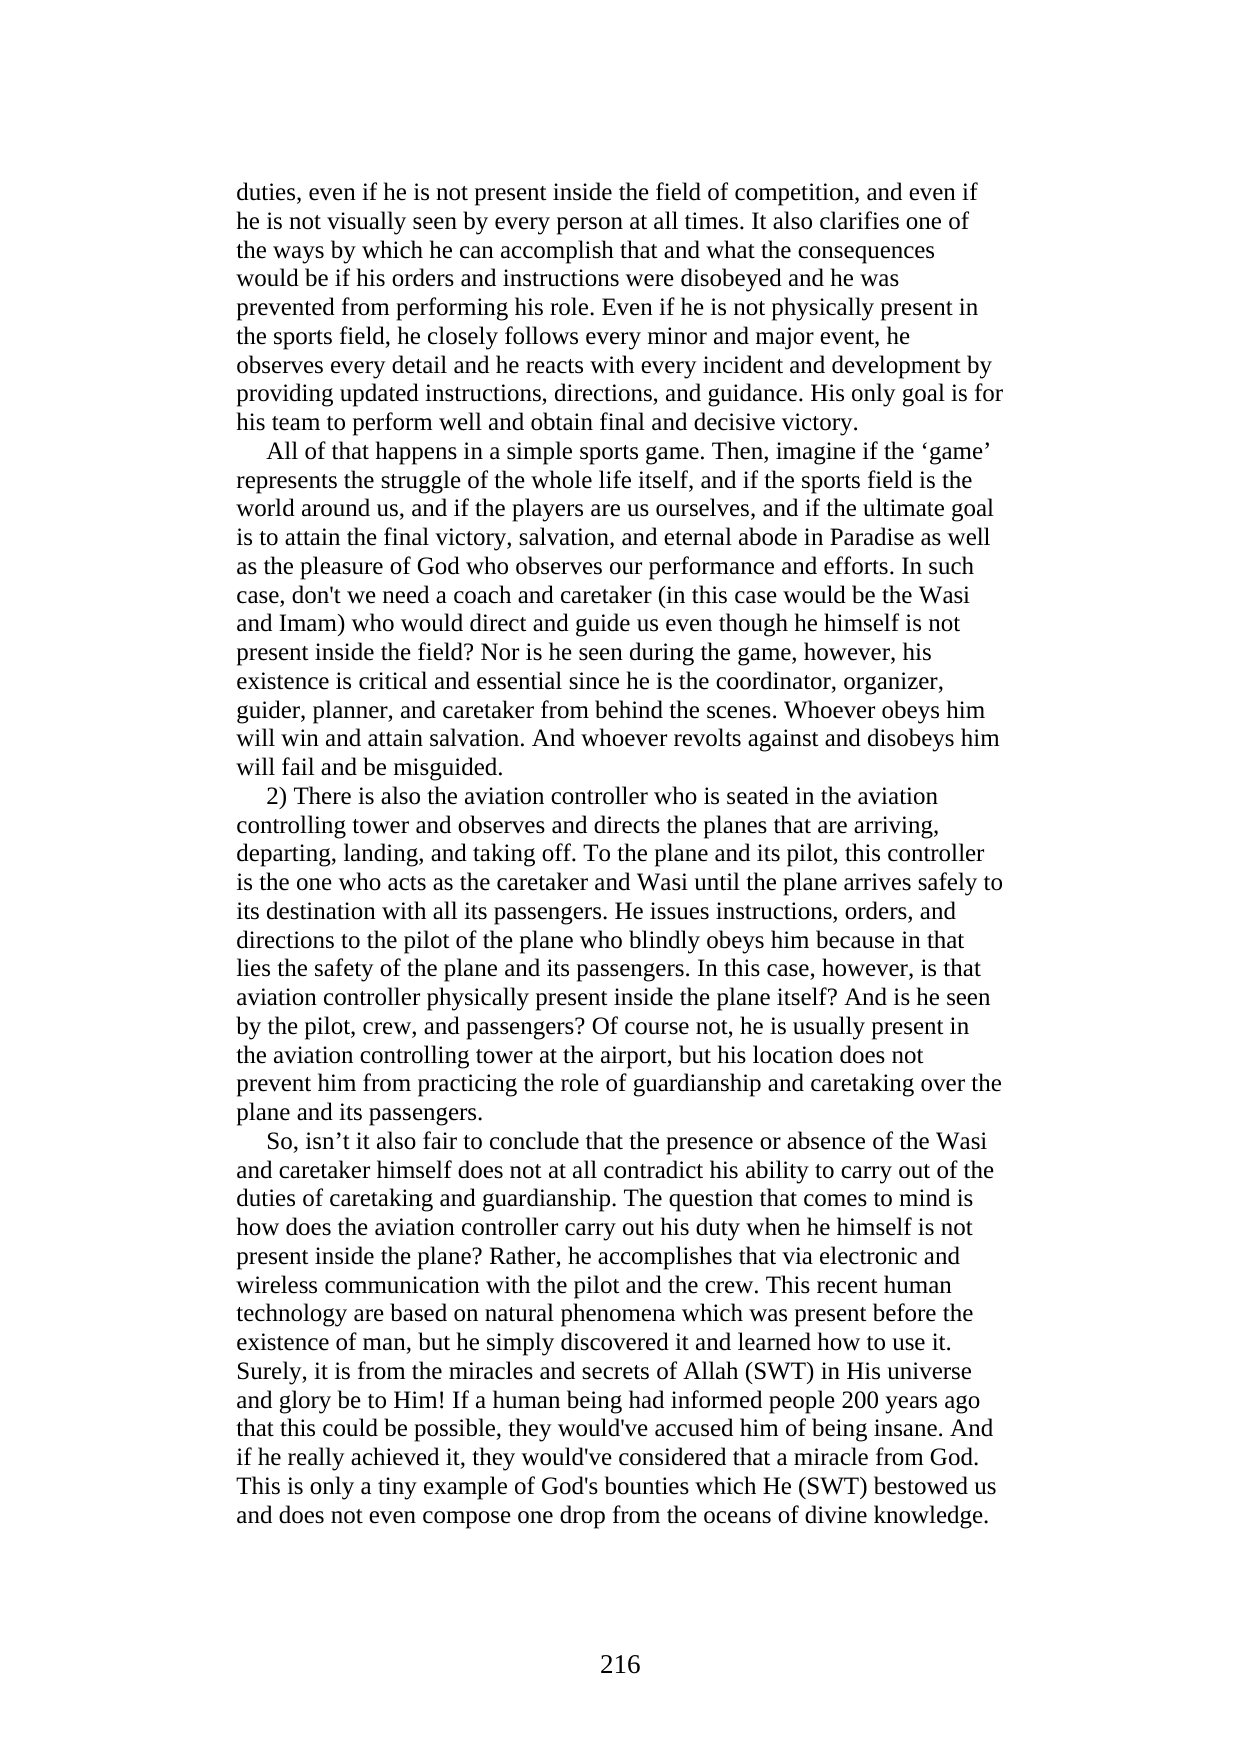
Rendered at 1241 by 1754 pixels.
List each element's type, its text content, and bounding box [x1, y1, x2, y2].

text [236, 1126, 1004, 1528]
text All of that happens in a simple sports game. Then, imagine if the ‘game’ represents the struggle of the whole life itself, and if the sports field is the world around us, and if the players are us ourselves, and if the ultimate goal is to attain the final victory, salvation, and eternal abode in Paradise as well as the pleasure of God who observes our performance and efforts. In such case, don't we need a coach and caretaker (in this case would be the Wasi and Imam) who would direct and guide us even though he himself is not present inside the field? Nor is he seen during the game, however, his existence is critical and essential since he is the coordinator, organizer, guider, planner, and caretaker from behind the scenes. Whoever obeys him will win and attain salvation. And whoever revolts against and disobeys him will fail and be misguided. [236, 436, 1004, 781]
text 2) There is also the aviation controller who is seated in the aviation controlling tower and observes and directs the planes that are arriving, departing, landing, and taking off. To the plane and its pilot, this controller is the one who acts as the caretaker and Wasi until the plane arrives safely to its destination with all its passengers. He issues instructions, orders, and directions to the pilot of the plane who blindly obeys him because in that lies the safety of the plane and its passengers. In this case, however, is that aviation controller physically present inside the plane itself? And is he seen by the pilot, crew, and passengers? Of course not, he is usually present in the aviation controlling tower at the airport, but his location does not prevent him from practicing the role of guardianship and caretaking over the plane and its passengers. [236, 781, 1004, 1126]
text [236, 177, 1004, 436]
